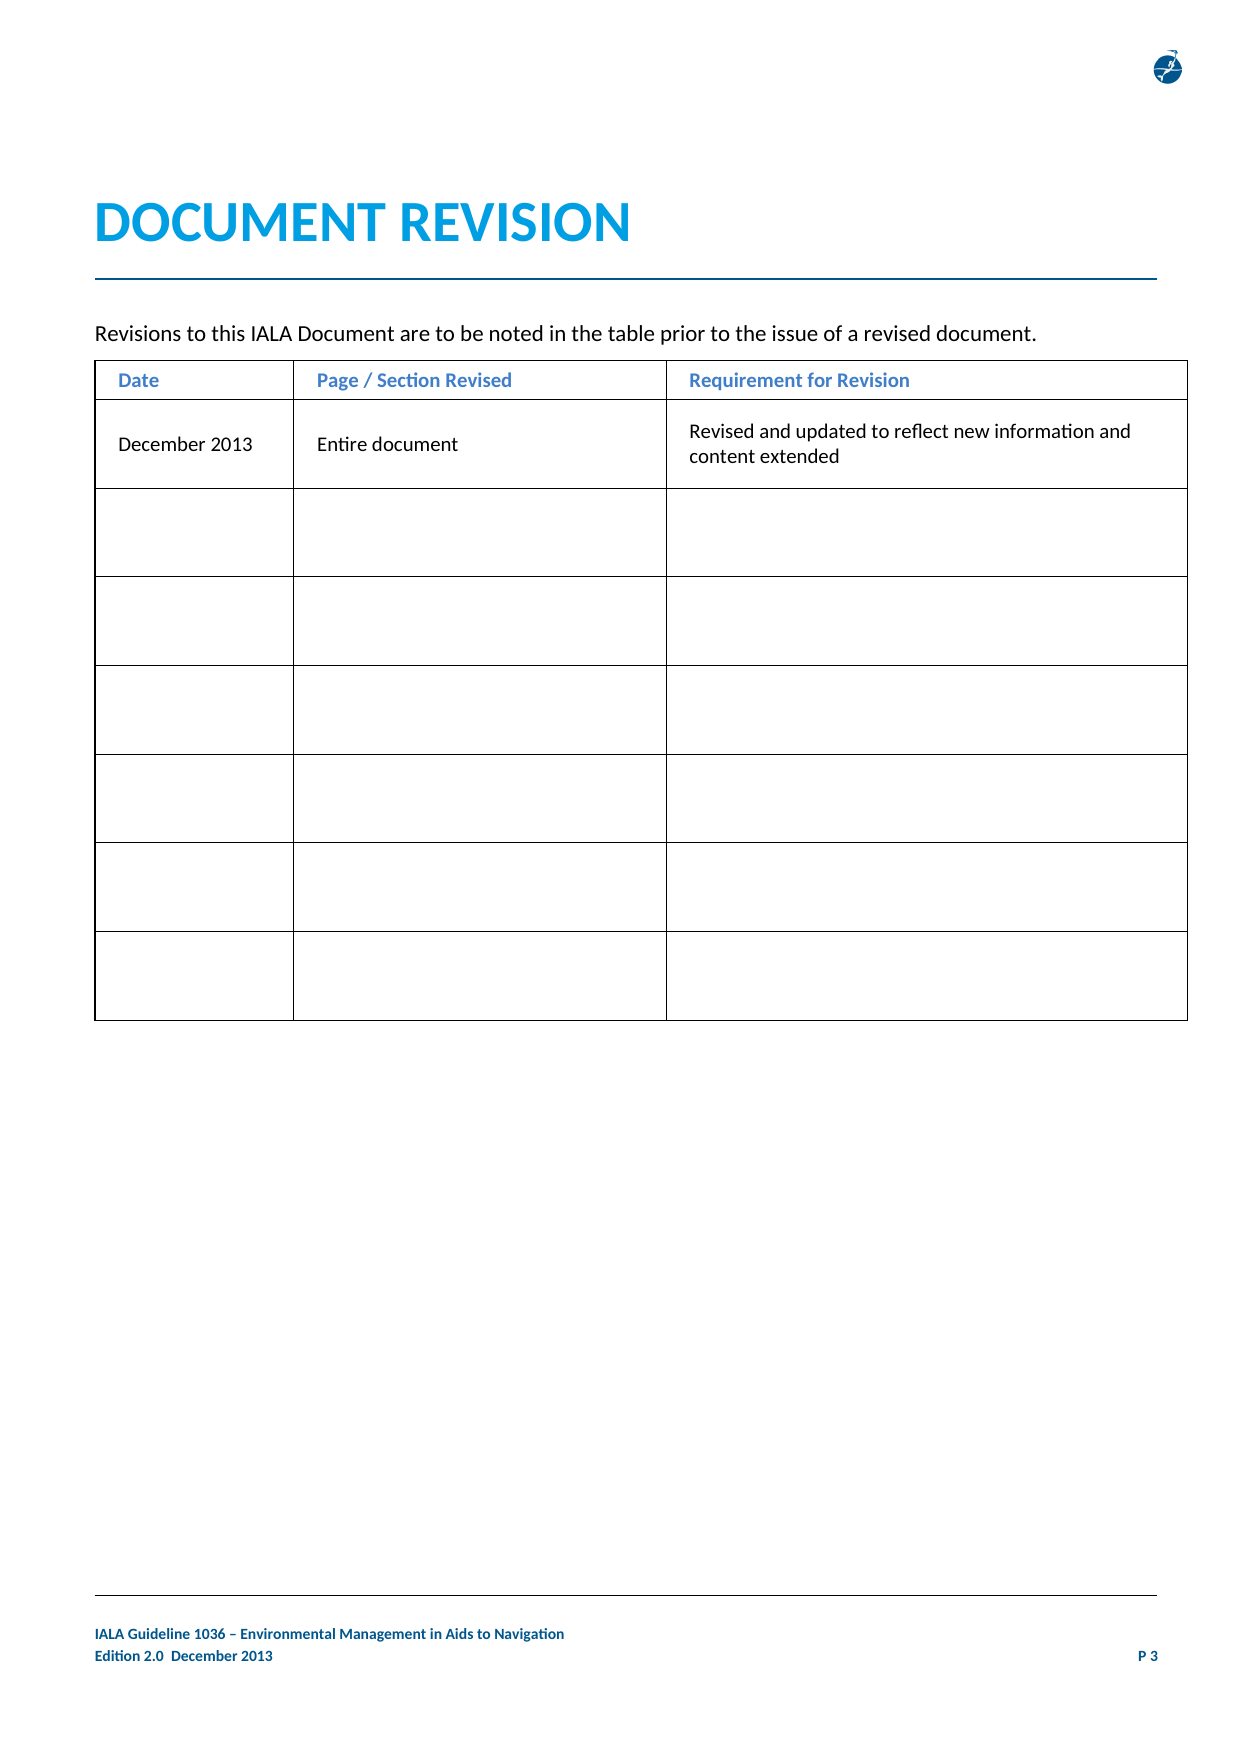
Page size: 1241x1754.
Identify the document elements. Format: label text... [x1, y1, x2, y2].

table_cell [96, 843, 293, 931]
text Revisions to this IALA Document are to be noted in the table prior to the issue of a revised document. [94, 319, 1157, 347]
table_cell [96, 577, 293, 665]
table_cell [667, 843, 1187, 931]
table_cell [96, 666, 293, 753]
table_cell [294, 755, 666, 842]
table_cell [294, 843, 666, 931]
table_header Page / Section Revised [294, 361, 666, 399]
picture [1122, 0, 1241, 119]
table_header Requirement for Revision [667, 361, 1187, 399]
table_cell December 2013 [96, 400, 293, 488]
table_cell [667, 489, 1187, 576]
table_cell [294, 666, 666, 753]
table_cell Entire document [294, 400, 666, 488]
table_cell [294, 932, 666, 1019]
table_cell [667, 577, 1187, 665]
table_cell [667, 755, 1187, 842]
table_cell [667, 666, 1187, 753]
table_cell [294, 577, 666, 665]
table_cell [96, 489, 293, 576]
table_header Date [96, 361, 293, 399]
table_cell [294, 489, 666, 576]
table_cell [96, 932, 293, 1019]
table_cell [96, 755, 293, 842]
table_cell [667, 932, 1187, 1019]
table_cell Revised and updated to reflect new information and content extended [667, 400, 1187, 488]
